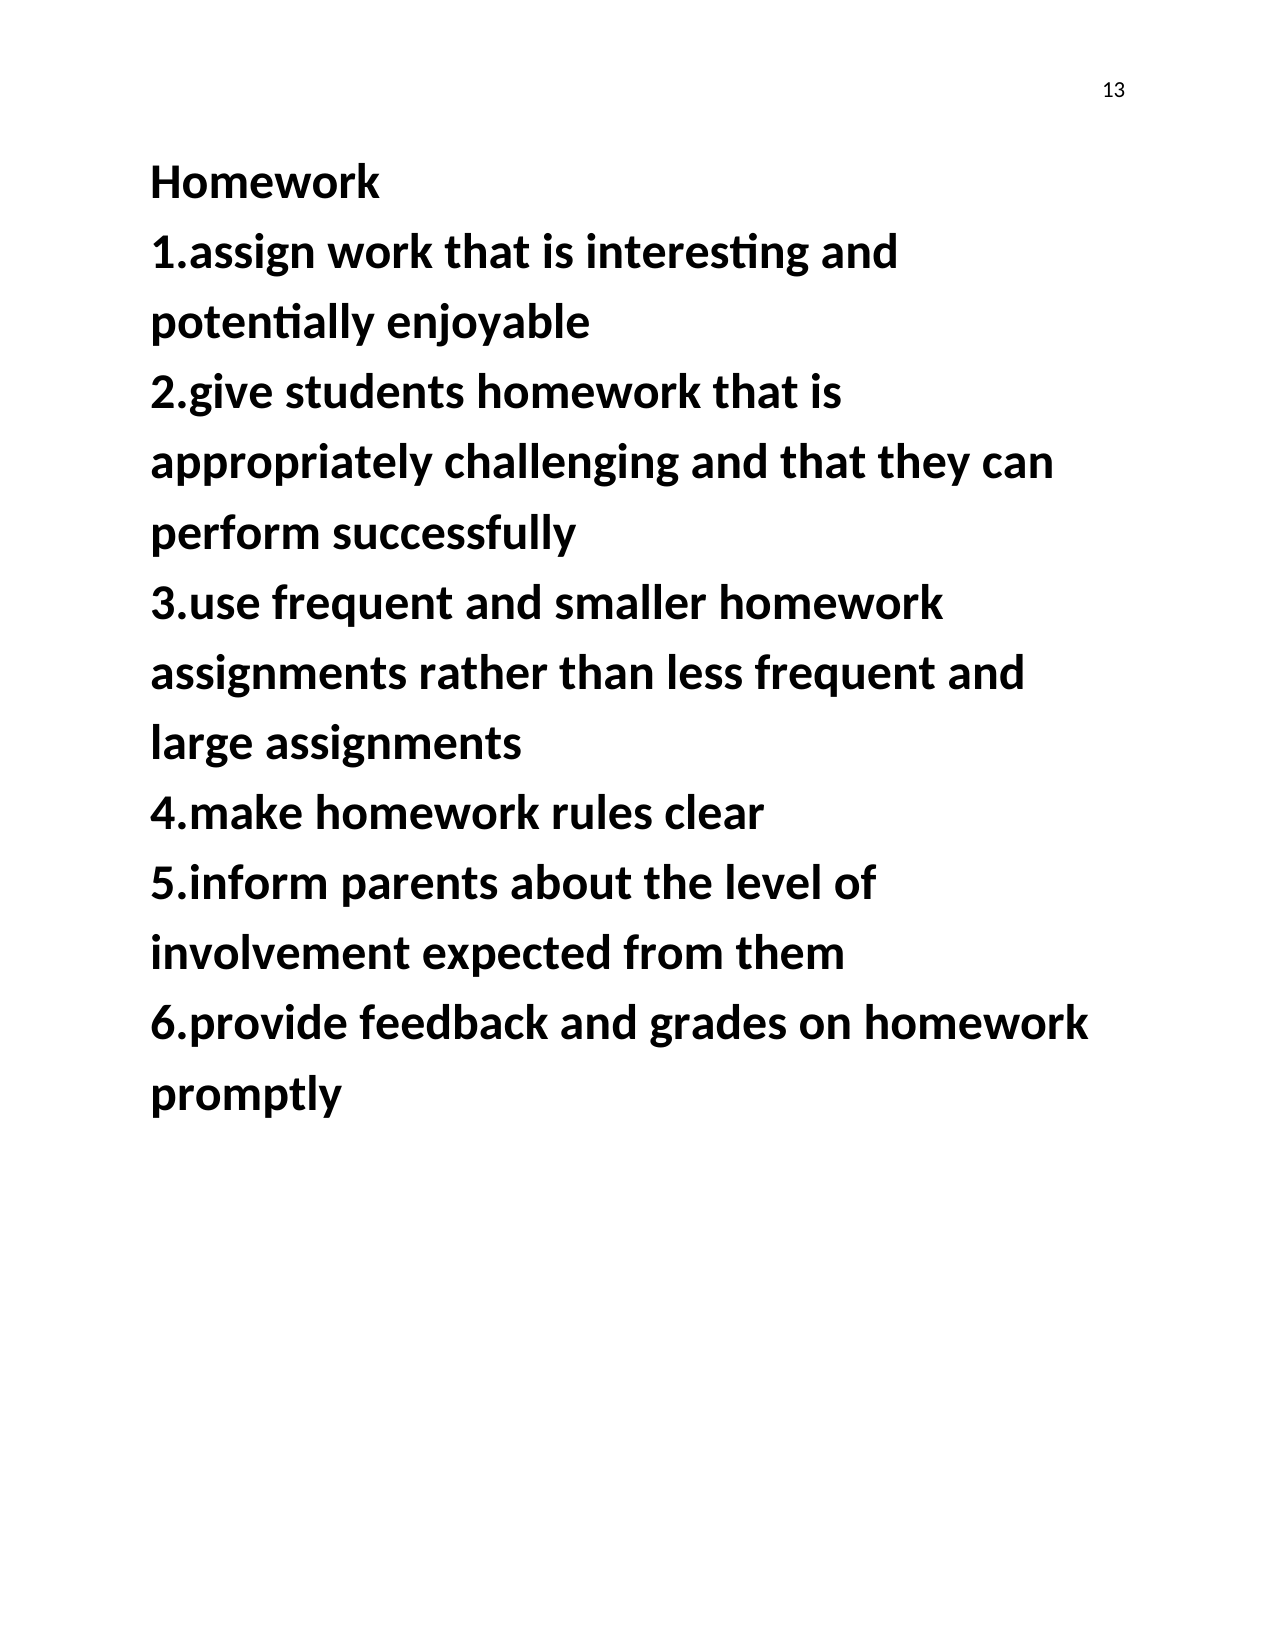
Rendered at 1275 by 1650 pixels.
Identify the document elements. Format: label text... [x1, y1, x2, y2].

text 4.make homework rules clear [150, 781, 1125, 842]
text 6.provide feedback and grades on homework promptly [150, 991, 1125, 1122]
text 5.inform parents about the level of involvement expected from them [150, 851, 1125, 982]
text 3.use frequent and smaller homework assignments rather than less frequent and large assignments [150, 571, 1125, 772]
text 2.give students homework that is appropriately challenging and that they can perform successfully [150, 360, 1125, 562]
text Homework [150, 150, 1125, 211]
text 1.assign work that is interesting and potentially enjoyable [150, 220, 1125, 351]
